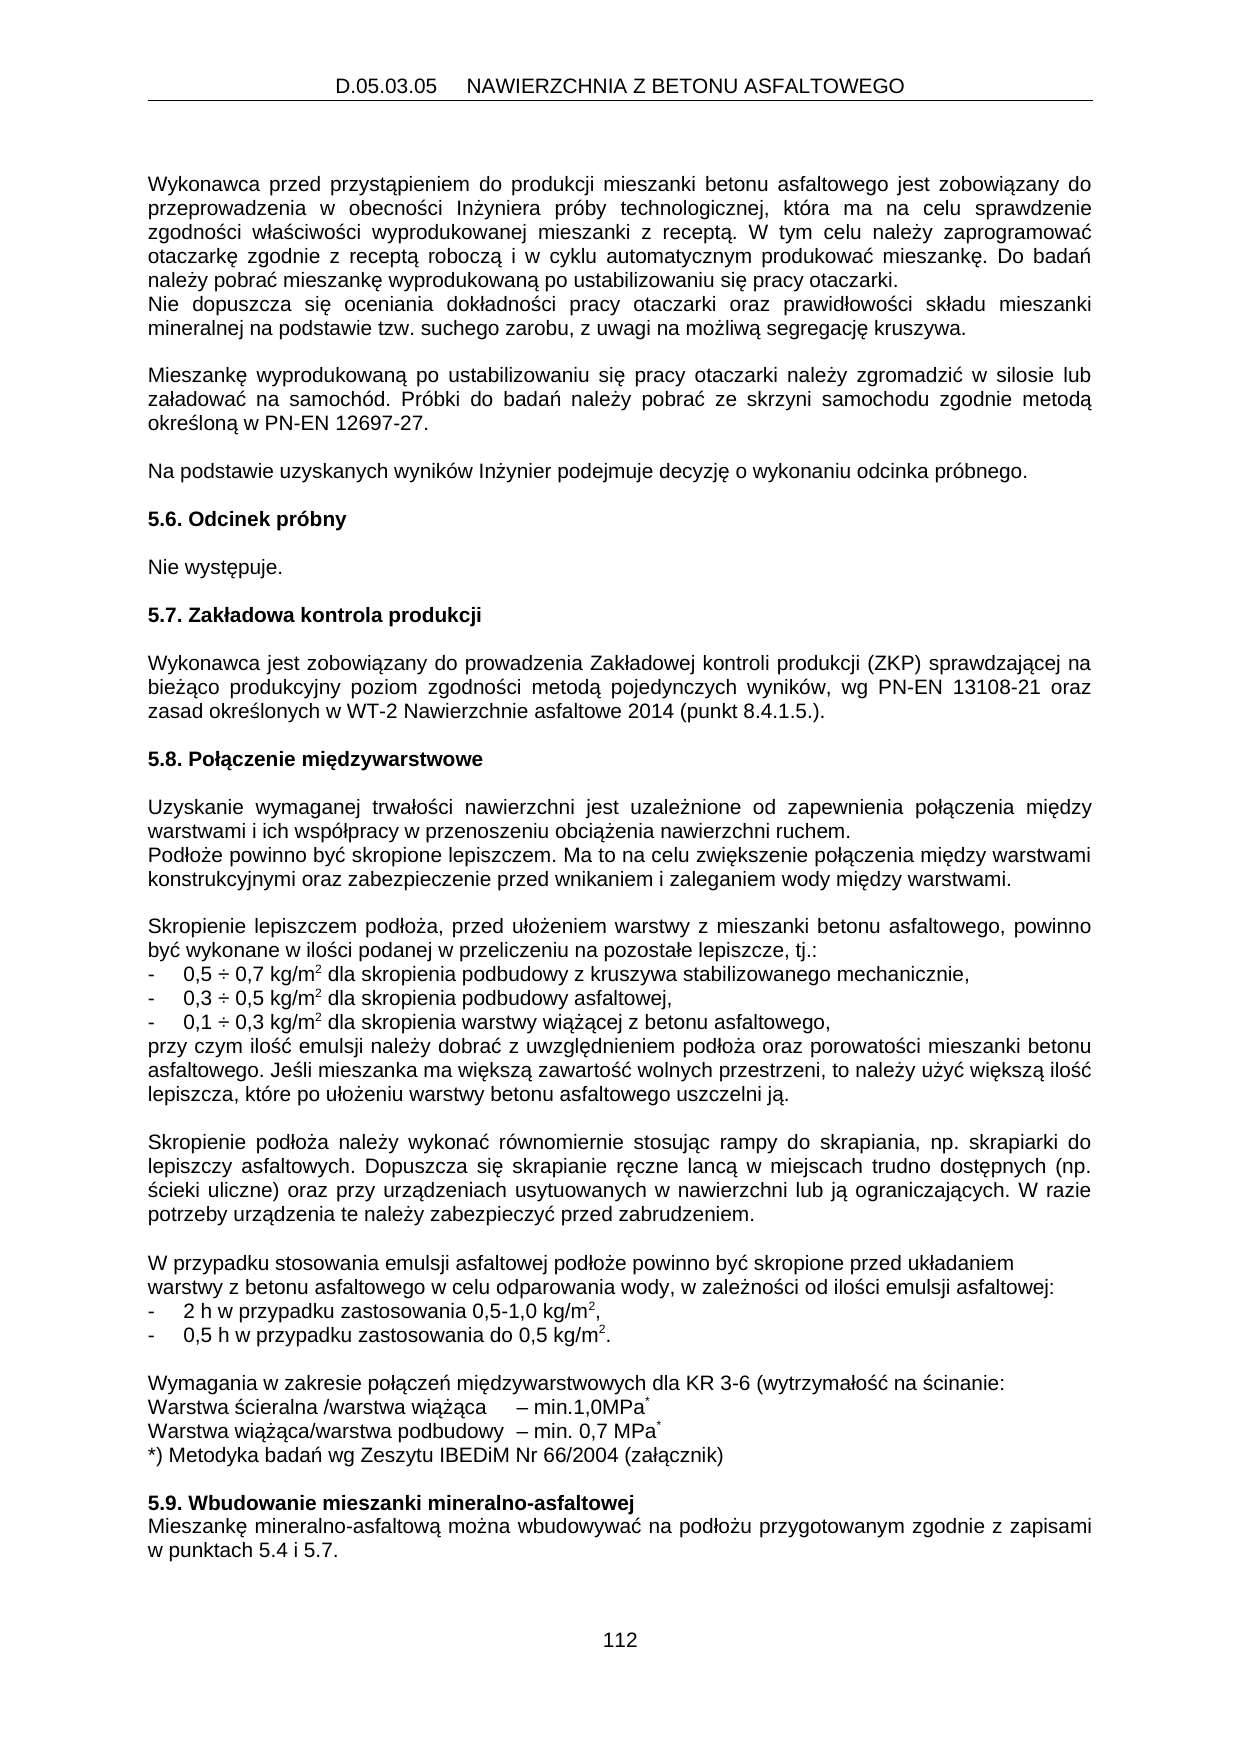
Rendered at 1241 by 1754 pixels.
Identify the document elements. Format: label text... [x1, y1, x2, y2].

text Na podstawie uzyskanych wyników Inżynier podejmuje decyzję o wykonaniu odcinka próbnego. [148, 459, 1093, 483]
text Nie występuje. [148, 555, 1093, 579]
text *) Metodyka badań wg Zeszytu IBEDiM Nr 66/2004 (załącznik) [148, 1442, 1093, 1466]
text 5.8. Połączenie międzywarstwowe [148, 747, 1093, 771]
text Warstwa ścieralna /warstwa wiążąca – min.1,0MPa* [148, 1394, 1093, 1418]
list 0,1 ÷ 0,3 kg/m2 dla skropienia warstwy wiążącej z betonu asfaltowego, [148, 1010, 1093, 1034]
text Warstwa wiążąca/warstwa podbudowy – min. 0,7 MPa* [148, 1418, 1093, 1442]
text 5.6. Odcinek próbny [148, 507, 1093, 531]
text Nie dopuszcza się oceniania dokładności pracy otaczarki oraz prawidłowości składu mieszanki mineralnej na podstawie tzw. suchego zarobu, z uwagi na możliwą segregację kruszywa. [148, 291, 1093, 339]
text 5.7. Zakładowa kontrola produkcji [148, 603, 1093, 627]
text Podłoże powinno być skropione lepiszczem. Ma to na celu zwiększenie połączenia między warstwami konstrukcyjnymi oraz zabezpieczenie przed wnikaniem i zaleganiem wody między warstwami. [148, 842, 1093, 890]
text przy czym ilość emulsji należy dobrać z uwzględnieniem podłoża oraz porowatości mieszanki betonu asfaltowego. Jeśli mieszanka ma większą zawartość wolnych przestrzeni, to należy użyć większą ilość lepiszcza, które po ułożeniu warstwy betonu asfaltowego uszczelni ją. [148, 1034, 1093, 1106]
list W przypadku stosowania emulsji asfaltowej podłoże powinno być skropione przed układaniem warstwy z betonu asfaltowego w celu odparowania wody, w zależności od ilości emulsji asfaltowej: [148, 1251, 1093, 1299]
text Wykonawca jest zobowiązany do prowadzenia Zakładowej kontroli produkcji (ZKP) sprawdzającej na bieżąco produkcyjny poziom zgodności metodą pojedynczych wyników, wg PN-EN 13108-21 oraz zasad określonych w WT-2 Nawierzchnie asfaltowe 2014 (punkt 8.4.1.5.). [148, 651, 1093, 723]
text Skropienie lepiszczem podłoża, przed ułożeniem warstwy z mieszanki betonu asfaltowego, powinno być wykonane w ilości podanej w przeliczeniu na pozostałe lepiszcze, tj.: [148, 914, 1093, 962]
list 0,5 ÷ 0,7 kg/m2 dla skropienia podbudowy z kruszywa stabilizowanego mechanicznie, [148, 962, 1093, 986]
list 0,3 ÷ 0,5 kg/m2 dla skropienia podbudowy asfaltowej, [148, 986, 1093, 1010]
text 5.9. Wbudowanie mieszanki mineralno-asfaltowej [148, 1490, 1093, 1514]
text Skropienie podłoża należy wykonać równomiernie stosując rampy do skrapiania, np. skrapiarki do lepiszczy asfaltowych. Dopuszcza się skrapianie ręczne lancą w miejscach trudno dostępnych (np. ścieki uliczne) oraz przy urządzeniach usytuowanych w nawierzchni lub ją ograniczających. W razie potrzeby urządzenia te należy zabezpieczyć przed zabrudzeniem. [148, 1130, 1093, 1226]
text Wykonawca przed przystąpieniem do produkcji mieszanki betonu asfaltowego jest zobowiązany do przeprowadzenia w obecności Inżyniera próby technologicznej, która ma na celu sprawdzenie zgodności właściwości wyprodukowanej mieszanki z receptą. W tym celu należy zaprogramować otaczarkę zgodnie z receptą roboczą i w cyklu automatycznym produkować mieszankę. Do badań należy pobrać mieszankę wyprodukowaną po ustabilizowaniu się pracy otaczarki. [148, 172, 1093, 291]
list 2 h w przypadku zastosowania 0,5-1,0 kg/m2, [148, 1299, 1093, 1323]
text Uzyskanie wymaganej trwałości nawierzchni jest uzależnione od zapewnienia połączenia między warstwami i ich współpracy w przenoszeniu obciążenia nawierzchni ruchem. [148, 794, 1093, 842]
text Wymagania w zakresie połączeń międzywarstwowych dla KR 3-6 (wytrzymałość na ścinanie: [148, 1371, 1093, 1394]
list 0,5 h w przypadku zastosowania do 0,5 kg/m2. [148, 1323, 1093, 1347]
text Mieszankę wyprodukowaną po ustabilizowaniu się pracy otaczarki należy zgromadzić w silosie lub załadować na samochód. Próbki do badań należy pobrać ze skrzyni samochodu zgodnie metodą określoną w PN-EN 12697-27. [148, 363, 1093, 435]
text Mieszankę mineralno-asfaltową można wbudowywać na podłożu przygotowanym zgodnie z zapisami w punktach 5.4 i 5.7. [148, 1514, 1093, 1562]
